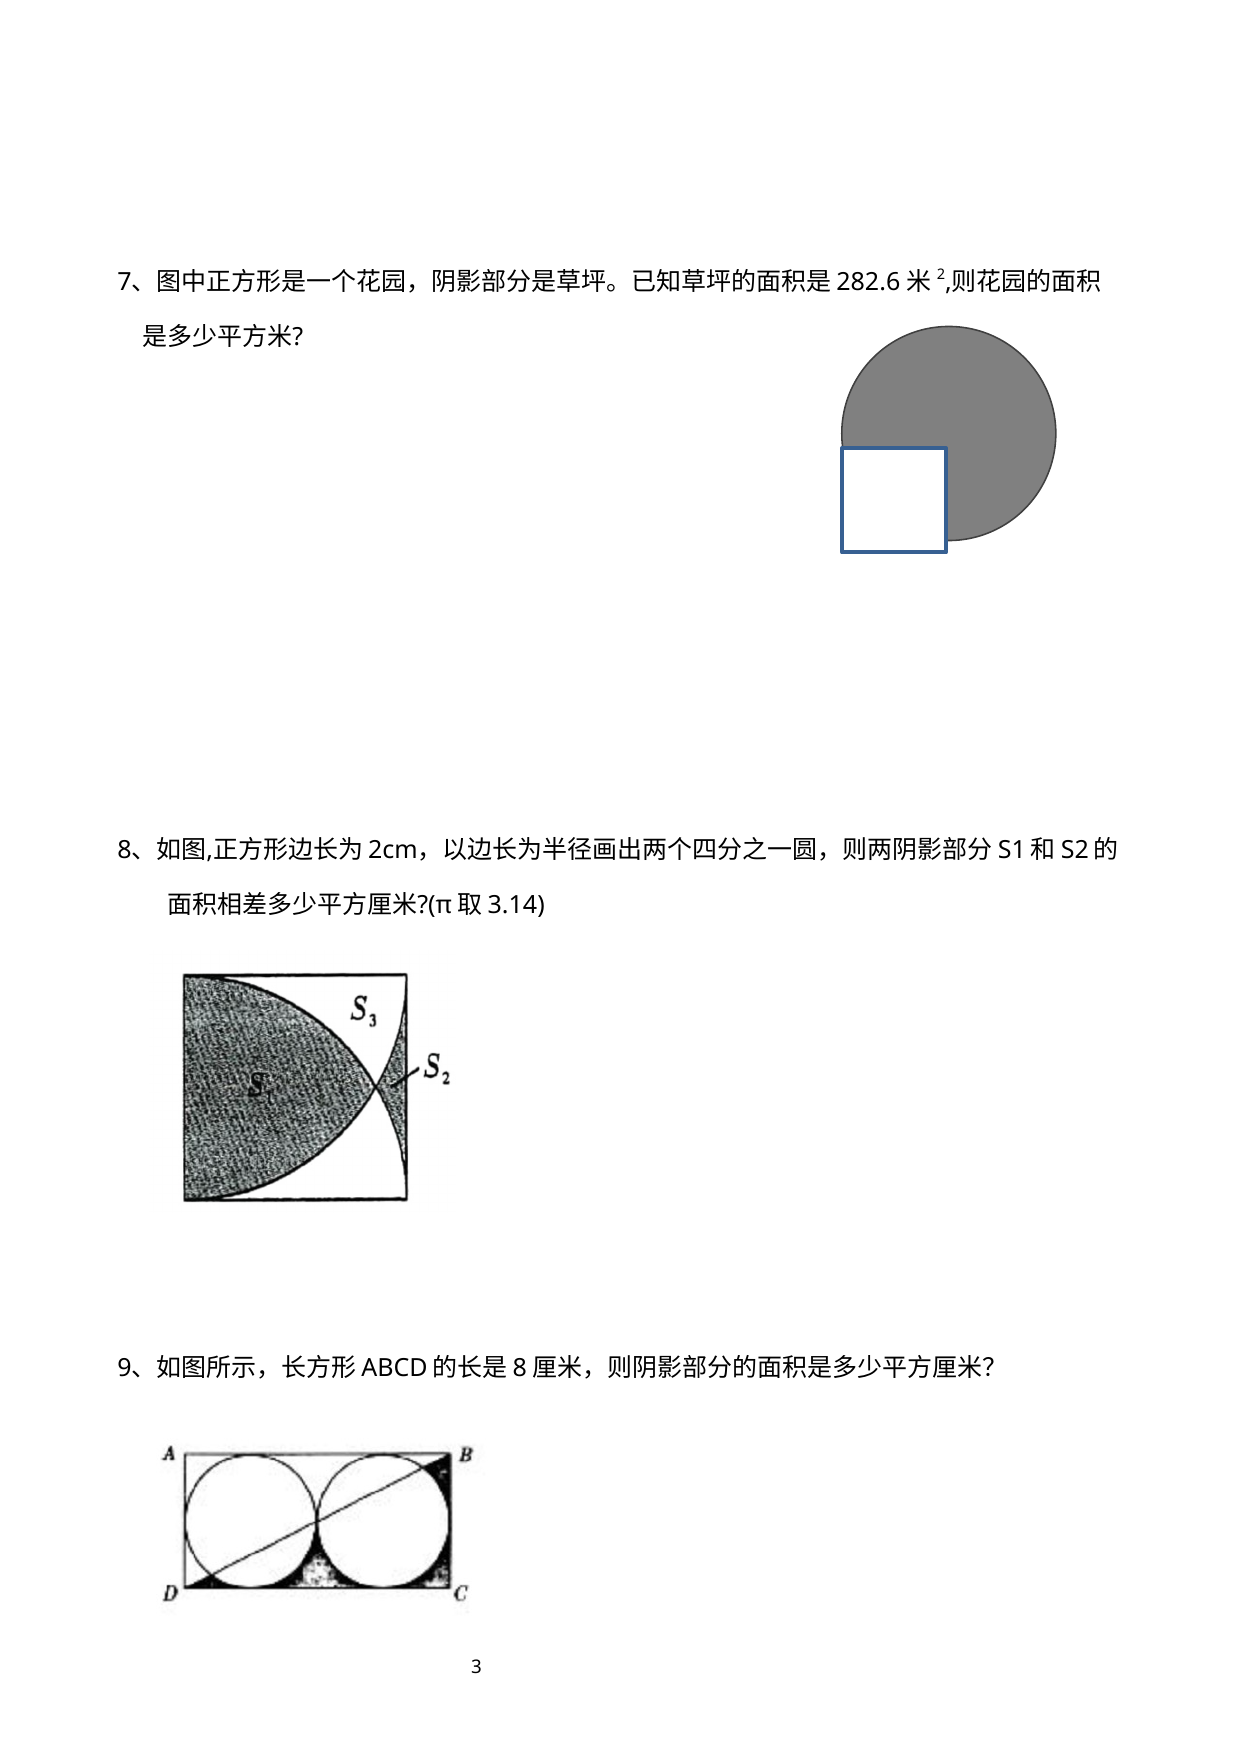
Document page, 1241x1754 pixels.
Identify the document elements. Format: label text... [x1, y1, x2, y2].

list 如图所示，长方形ABCD的长是8厘米，则阴影部分的面积是多少平方厘米？ [117, 1347, 1125, 1383]
picture [148, 950, 457, 1213]
list 7、图中正方形是一个花园，阴影部分是草坪。已知草坪的面积是282.6 米2,则花园的面积是多少平方米? [117, 262, 1125, 352]
picture [140, 1430, 493, 1616]
list 8、如图,正方形边长为2cm，以边长为半径画出两个四分之一圆，则两阴影部分S1和S2的面积相差多少平方厘米?(π取 3.14) [117, 830, 1125, 921]
